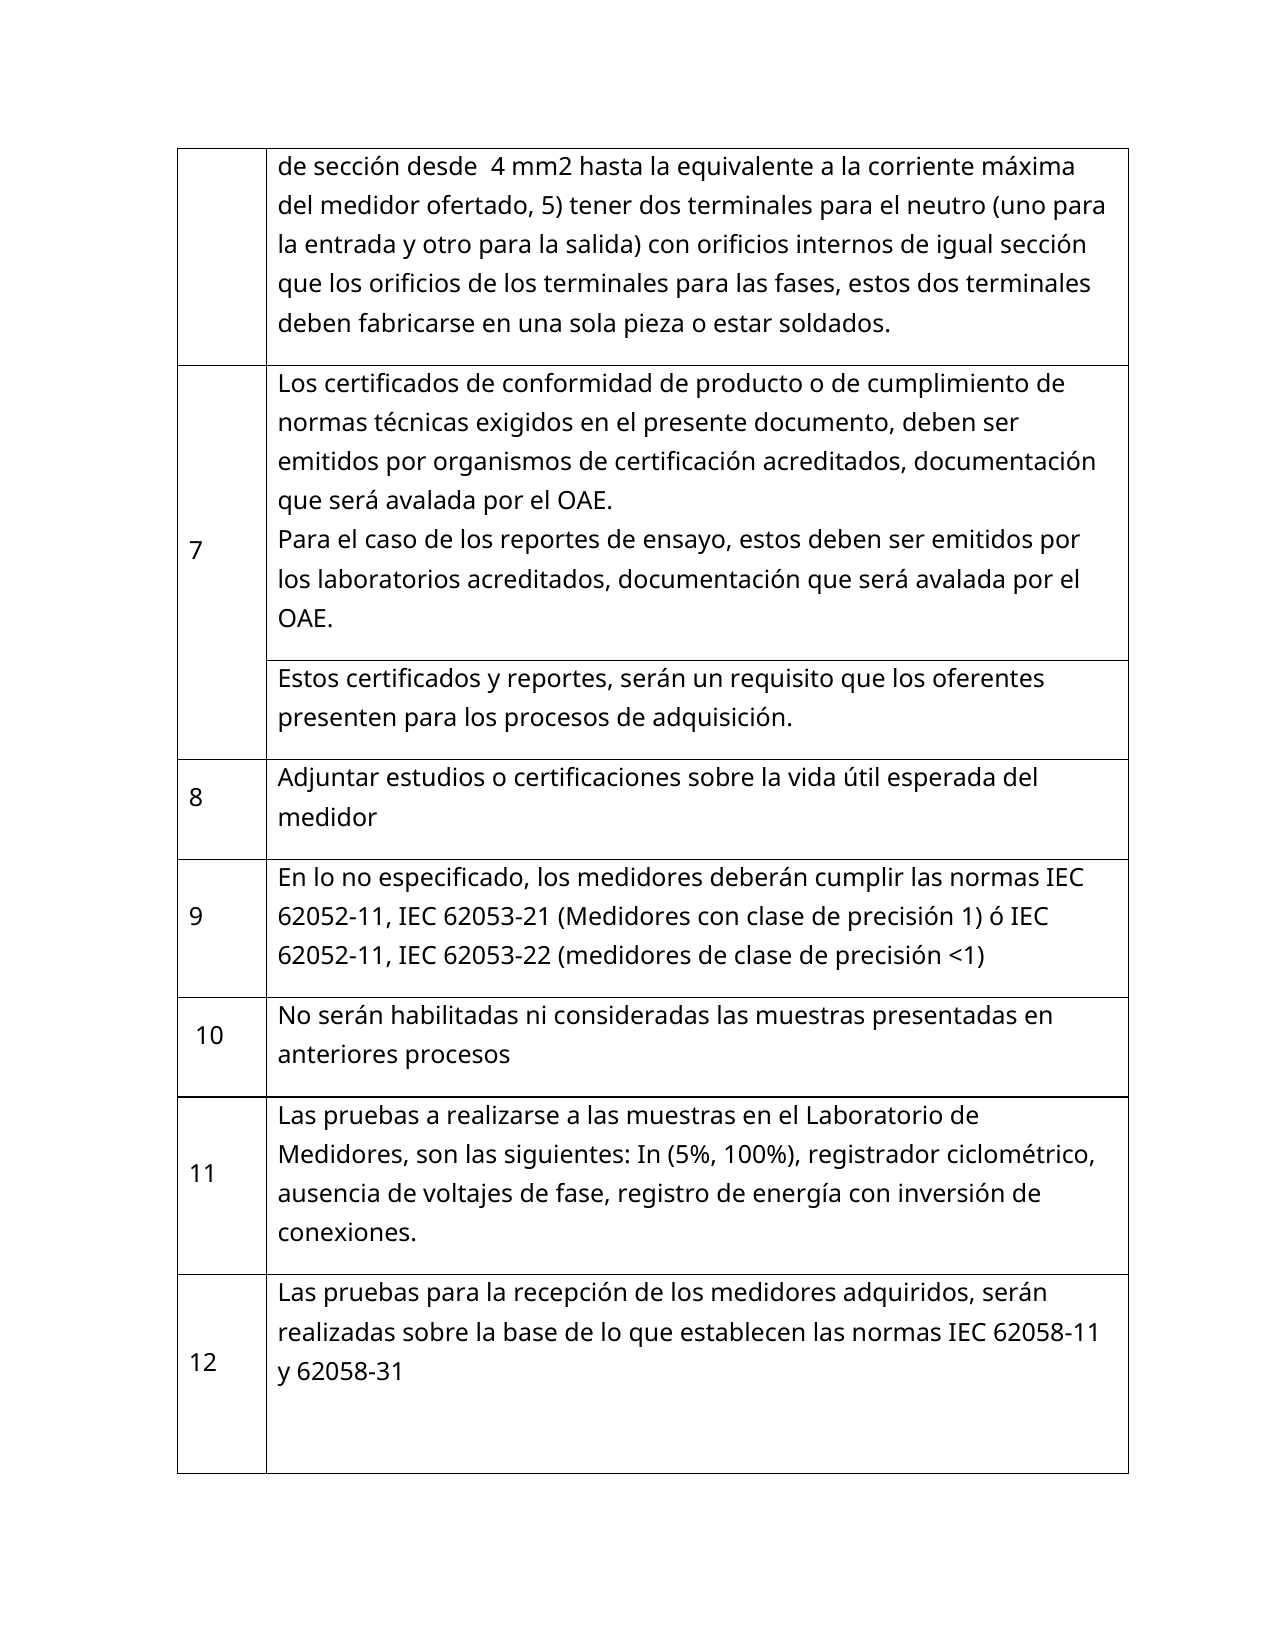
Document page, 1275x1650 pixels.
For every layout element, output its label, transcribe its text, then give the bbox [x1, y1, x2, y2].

table_cell Las pruebas a realizarse a las muestras en el Laboratorio de Medidores, son las siguientes: In (5%, 100%), registrador ciclométrico, ausencia de voltajes de fase, registro de energía con inversión de conexiones. [267, 1098, 1128, 1274]
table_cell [267, 149, 1128, 364]
table_cell Las pruebas para la recepción de los medidores adquiridos, serán realizadas sobre la base de lo que establecen las normas IEC 62058-11 y 62058-31 [267, 1275, 1128, 1473]
table_cell No serán habilitadas ni consideradas las muestras presentadas en anteriores procesos [267, 998, 1128, 1096]
table_cell Adjuntar estudios o certificaciones sobre la vida útil esperada del medidor [267, 760, 1128, 858]
table_cell 8 [178, 760, 266, 858]
table_cell 9 [178, 860, 266, 997]
table_cell 10 [178, 998, 266, 1096]
table_cell 12 [178, 1275, 266, 1473]
table_cell 11 [178, 1098, 266, 1274]
table_cell Los certificados de conformidad de producto o de cumplimiento de normas técnicas exigidos en el presente documento, deben ser emitidos por organismos de certificación acreditados, documentación que será avalada por el OAE. Para el caso de los reportes de ensayo, estos deben ser emitidos por los laboratorios acreditados, documentación que será avalada por el OAE. [267, 366, 1128, 660]
table_cell 7 [178, 366, 266, 759]
table_cell Estos certificados y reportes, serán un requisito que los oferentes presenten para los procesos de adquisición. [267, 661, 1128, 759]
table_cell En lo no especificado, los medidores deberán cumplir las normas IEC 62052-11, IEC 62053-21 (Medidores con clase de precisión 1) ó IEC 62052-11, IEC 62053-22 (medidores de clase de precisión <1) [267, 860, 1128, 997]
table_cell 6 [178, 149, 266, 364]
